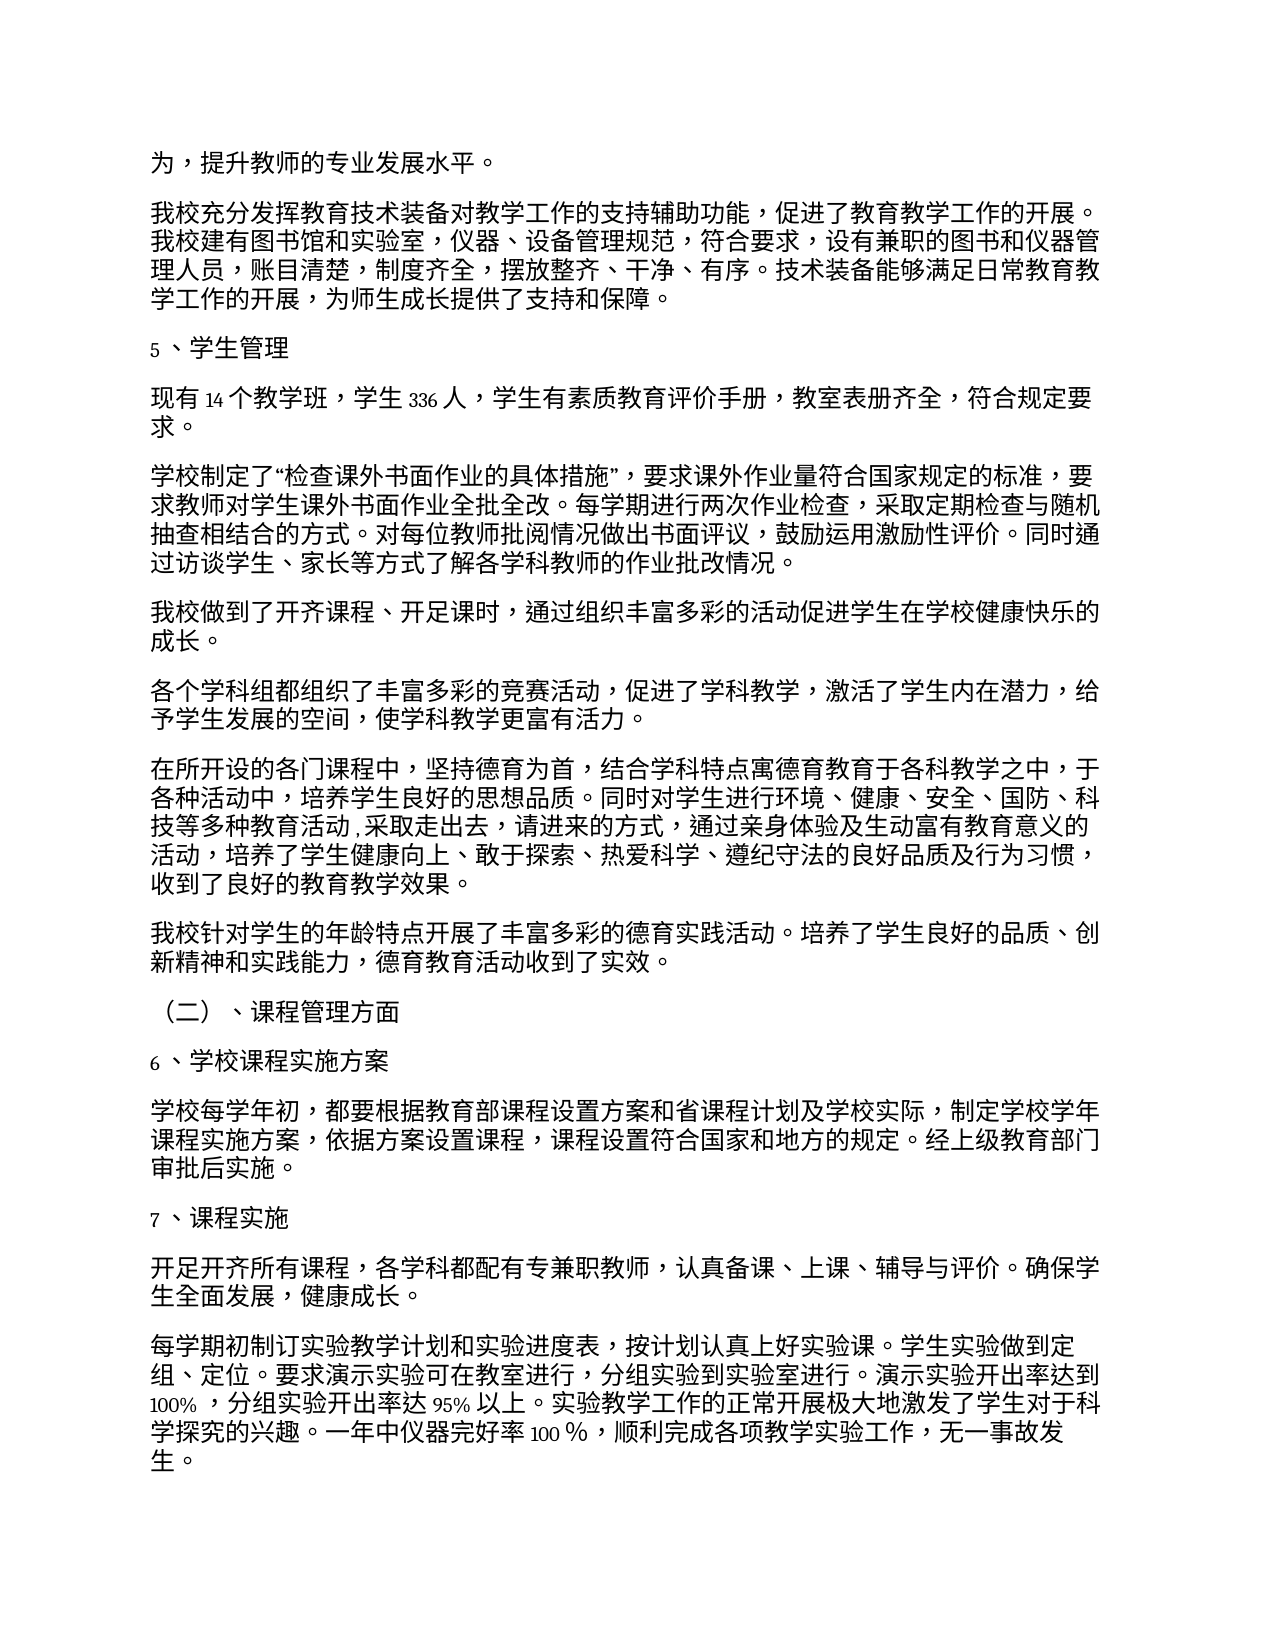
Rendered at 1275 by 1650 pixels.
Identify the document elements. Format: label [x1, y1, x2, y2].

table_header [139, 150, 1114, 1497]
